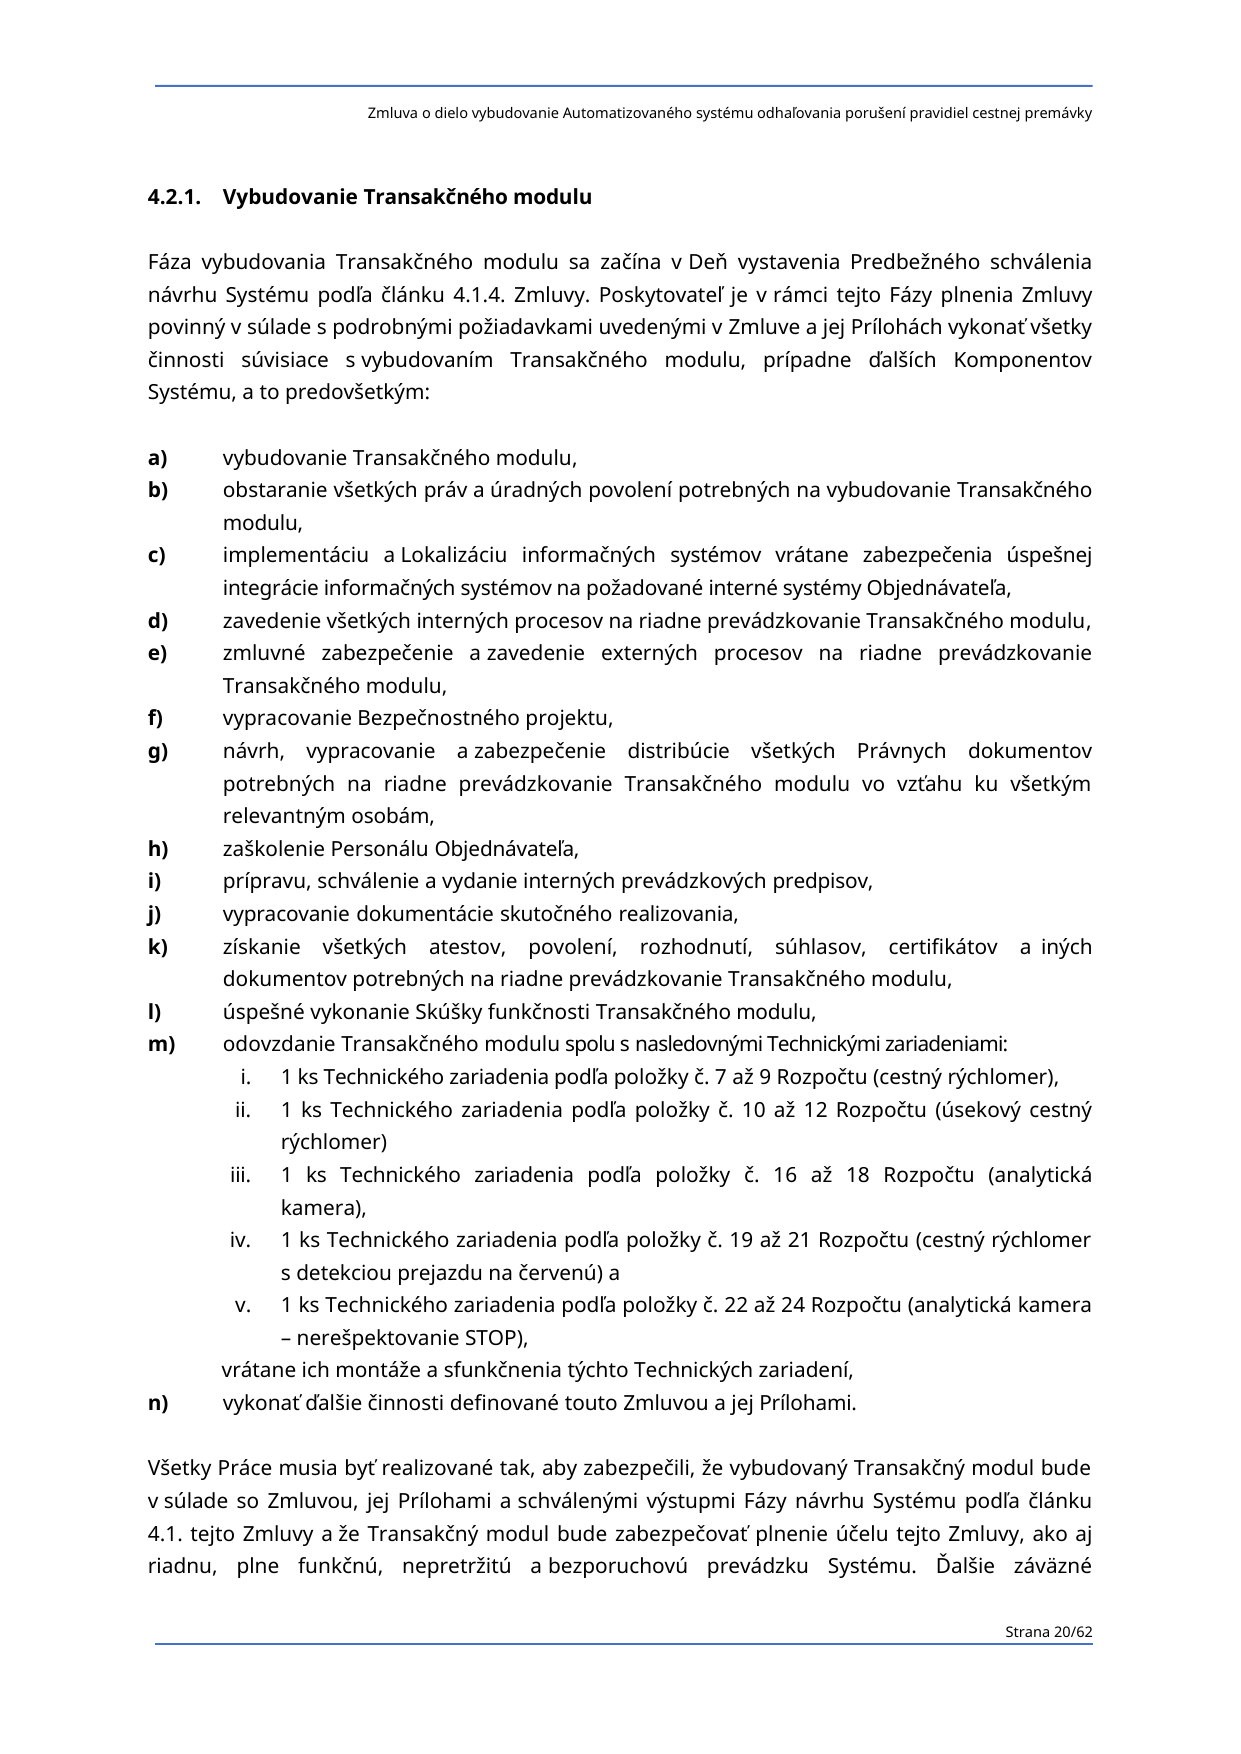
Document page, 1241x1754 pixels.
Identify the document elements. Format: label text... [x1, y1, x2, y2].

list návrh, vypracovanie a zabezpečenie distribúcie všetkých Právnych dokumentov potrebných na riadne prevádzkovanie Transakčného modulu vo vzťahu ku všetkým relevantným osobám, [148, 736, 1093, 830]
list 1 ks Technického zariadenia podľa položky č. 10 až 12 Rozpočtu (úsekový cestný rýchlomer) [251, 1095, 1093, 1156]
list získanie všetkých atestov, povolení, rozhodnutí, súhlasov, certifikátov a iných dokumentov potrebných na riadne prevádzkovanie Transakčného modulu, [148, 932, 1093, 993]
list zmluvné zabezpečenie a zavedenie externých procesov na riadne prevádzkovanie Transakčného modulu, [148, 638, 1093, 699]
list obstaranie všetkých práv a úradných povolení potrebných na vybudovanie Transakčného modulu, [148, 475, 1093, 536]
text vrátane ich montáže a sfunkčnenia týchto Technických zariadení, [221, 1356, 1093, 1384]
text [148, 1453, 1093, 1580]
list zaškolenie Personálu Objednávateľa, [148, 834, 1093, 862]
text Fáza vybudovania Transakčného modulu sa začína v Deň vystavenia Predbežného schválenia návrhu Systému podľa článku 4.1.4. Zmluvy. Poskytovateľ je v rámci tejto Fázy plnenia Zmluvy povinný v súlade s podrobnými požiadavkami uvedenými v Zmluve a jej Prílohách vykonať všetky činnosti súvisiace s vybudovaním Transakčného modulu, prípadne ďalších Komponentov Systému, a to predovšetkým: [148, 247, 1093, 406]
list zavedenie všetkých interných procesov na riadne prevádzkovanie Transakčného modulu, [148, 606, 1093, 634]
list implementáciu a Lokalizáciu informačných systémov vrátane zabezpečenia úspešnej integrácie informačných systémov na požadované interné systémy Objednávateľa, [148, 541, 1093, 602]
list vybudovanie Transakčného modulu, [148, 443, 1093, 471]
list vypracovanie Bezpečnostného projektu, [148, 703, 1093, 732]
list vypracovanie dokumentácie skutočného realizovania, [148, 899, 1093, 928]
list Vybudovanie Transakčného modulu [148, 182, 1093, 210]
list vykonať ďalšie činnosti definované touto Zmluvou a jej Prílohami. [148, 1388, 1093, 1417]
list prípravu, schválenie a vydanie interných prevádzkových predpisov, [148, 867, 1093, 895]
list úspešné vykonanie Skúšky funkčnosti Transakčného modulu, [148, 997, 1093, 1025]
list odovzdanie Transakčného modulu spolu s nasledovnými Technickými zariadeniami: [148, 1029, 1093, 1058]
list 1 ks Technického zariadenia podľa položky č. 22 až 24 Rozpočtu (analytická kamera – nerešpektovanie STOP), [251, 1290, 1093, 1351]
list 1 ks Technického zariadenia podľa položky č. 16 až 18 Rozpočtu (analytická kamera), [251, 1160, 1093, 1221]
list 1 ks Technického zariadenia podľa položky č. 7 až 9 Rozpočtu (cestný rýchlomer), [251, 1062, 1093, 1091]
list 1 ks Technického zariadenia podľa položky č. 19 až 21 Rozpočtu (cestný rýchlomer s detekciou prejazdu na červenú) a [251, 1225, 1093, 1286]
